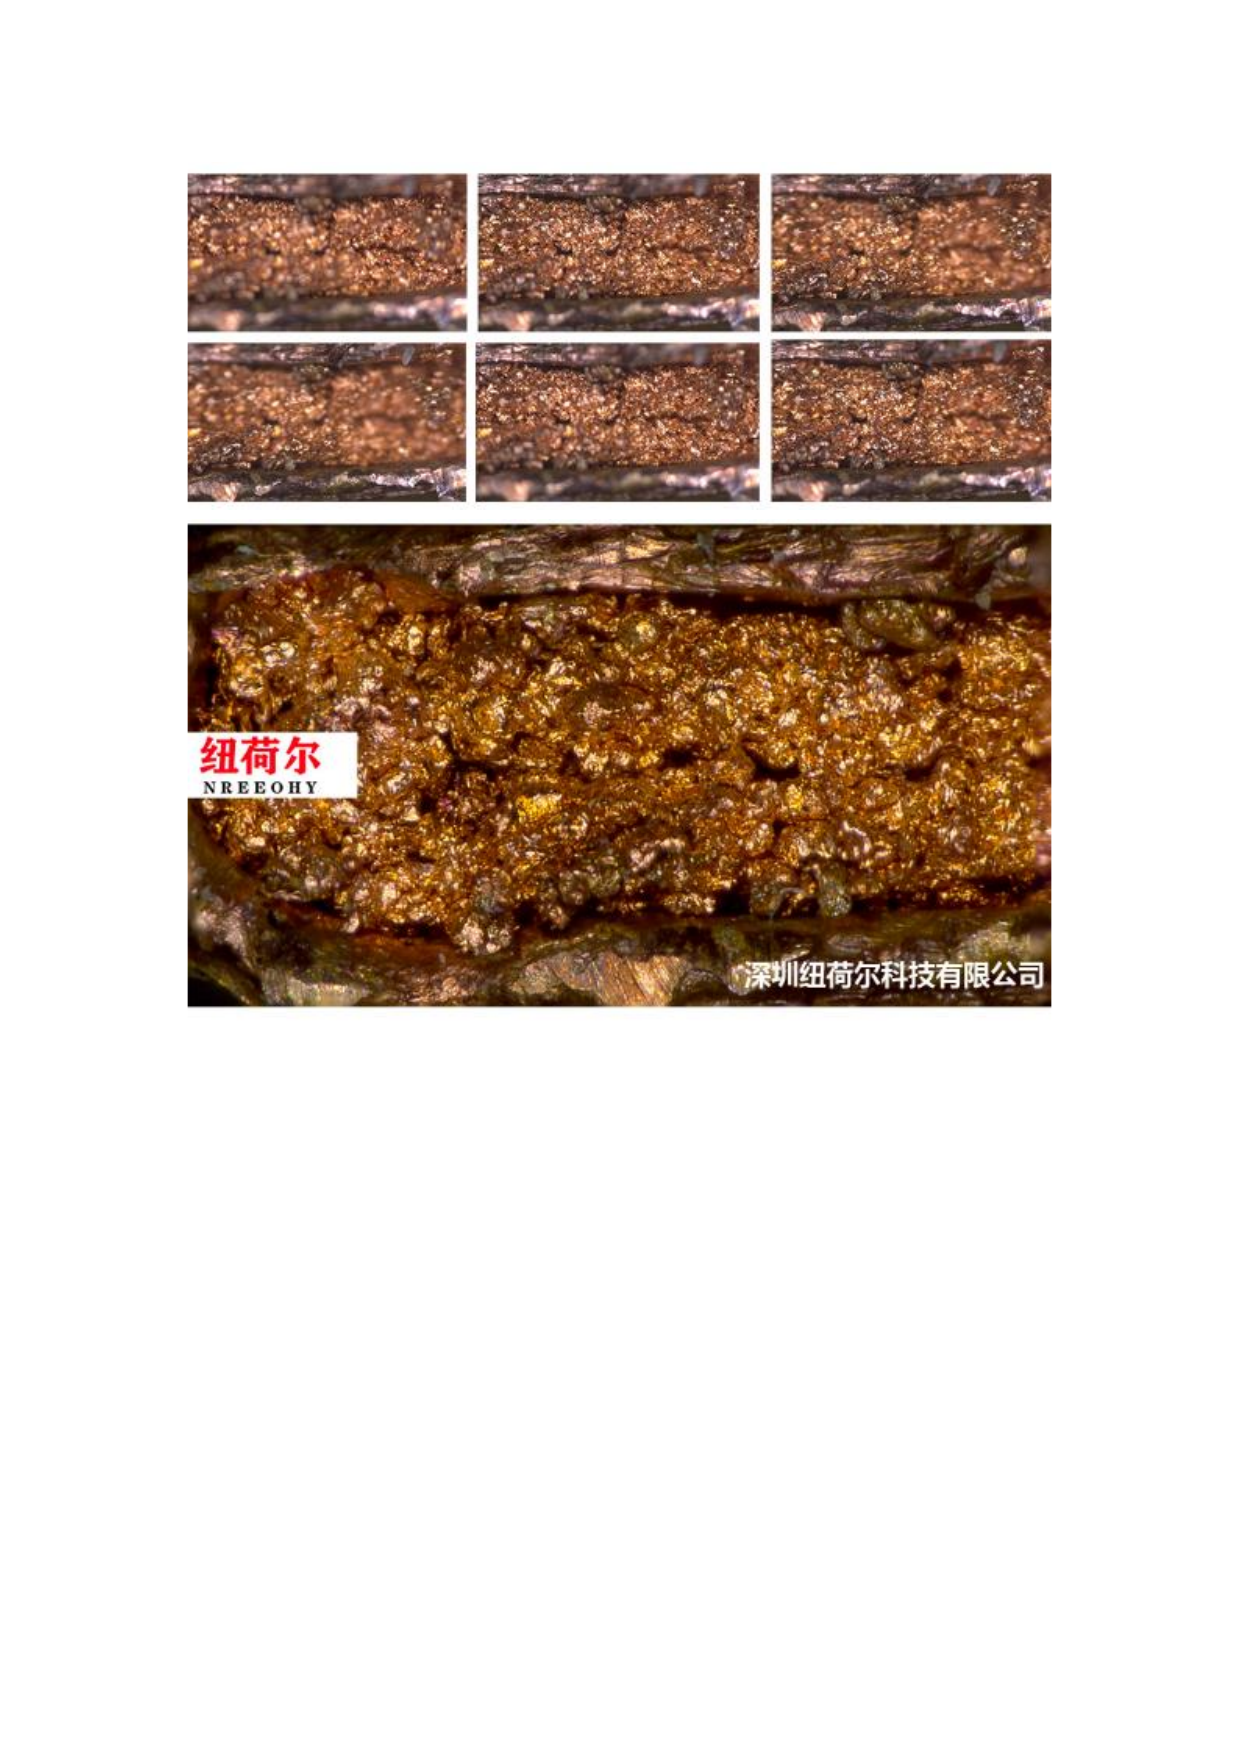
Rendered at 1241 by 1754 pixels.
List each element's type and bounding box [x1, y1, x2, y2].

picture [187, 519, 1052, 1027]
picture [187, 162, 1052, 510]
